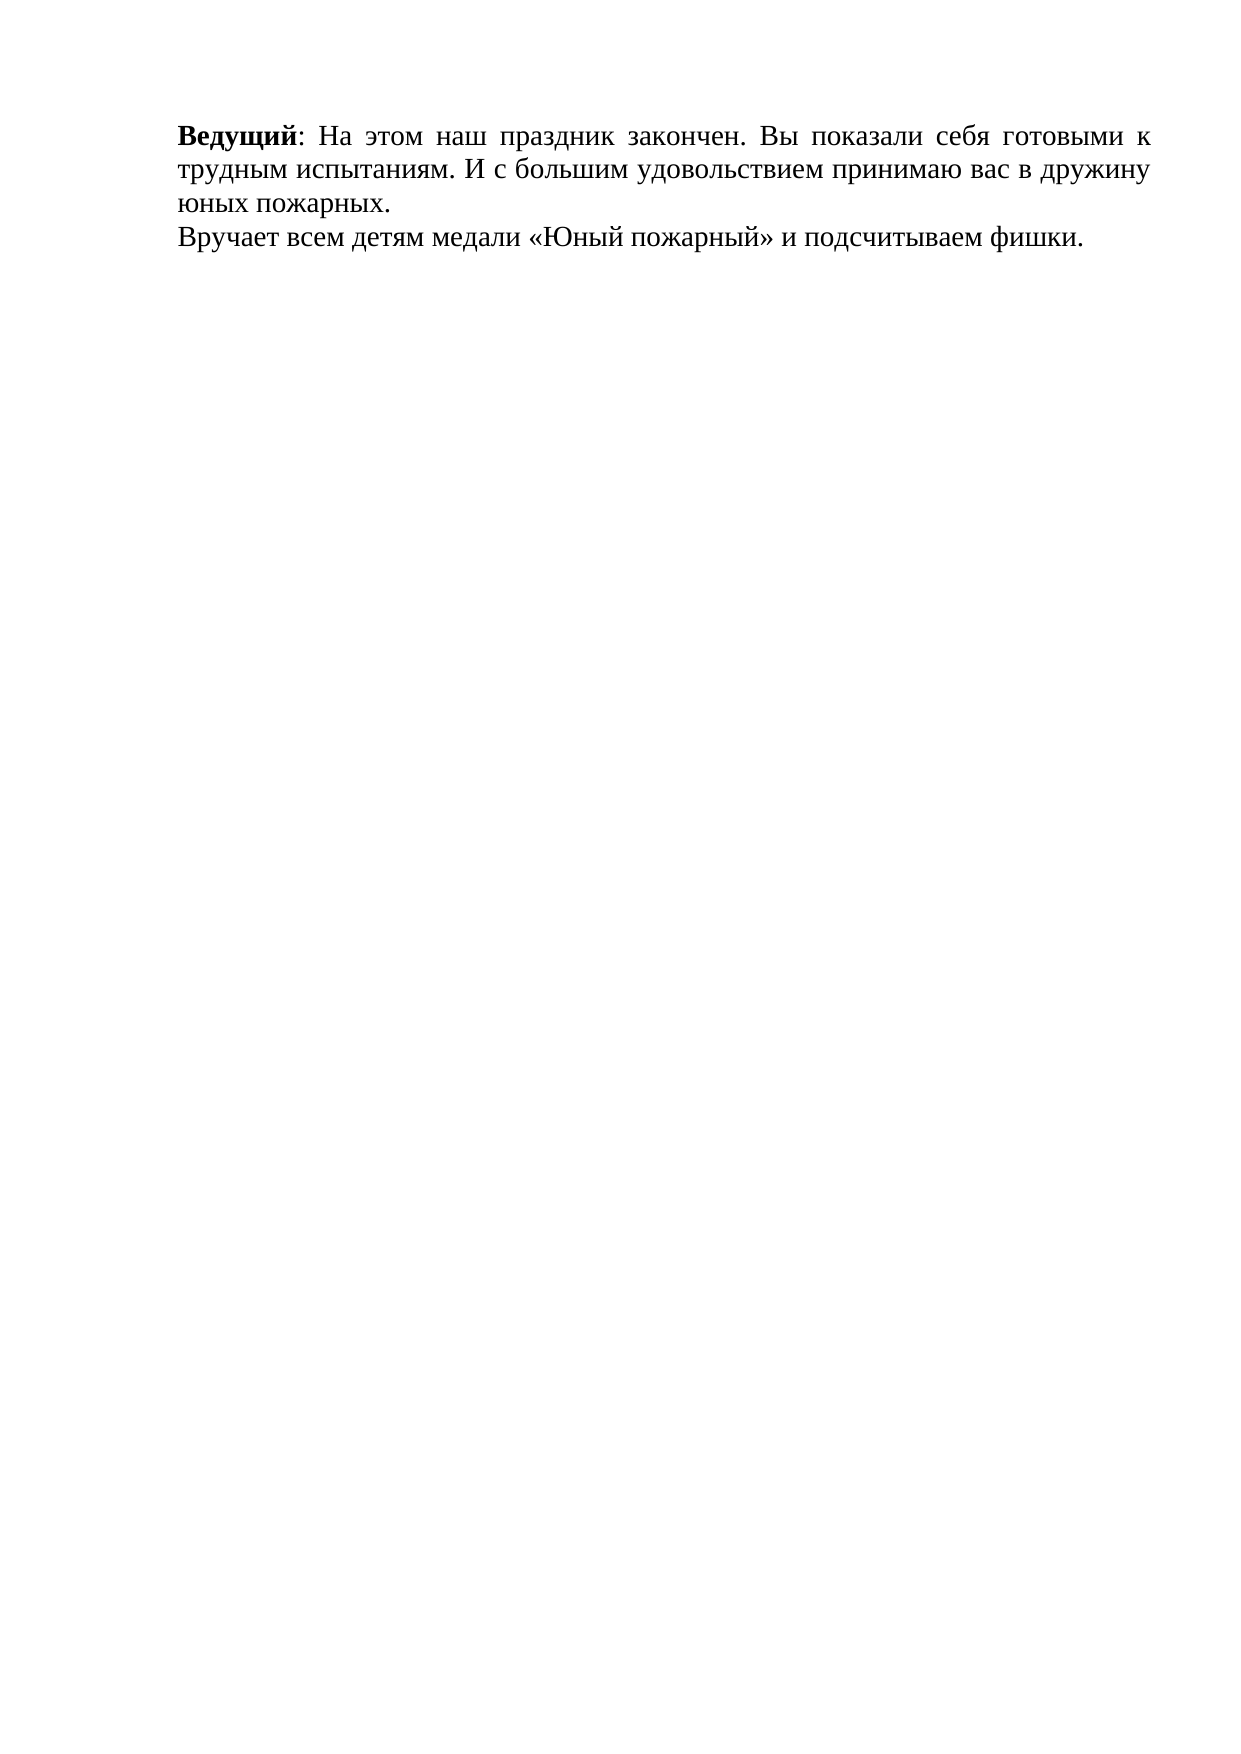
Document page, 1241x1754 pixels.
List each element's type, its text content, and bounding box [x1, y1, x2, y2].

text Ведущий: На этом наш праздник закончен. Вы показали себя готовыми к трудным испытаниям. И с большим удовольствием принимаю вас в дружину юных пожарных. [177, 118, 1152, 219]
text Вручает всем детям медали «Юный пожарный» и подсчитываем фишки. [177, 219, 1152, 252]
